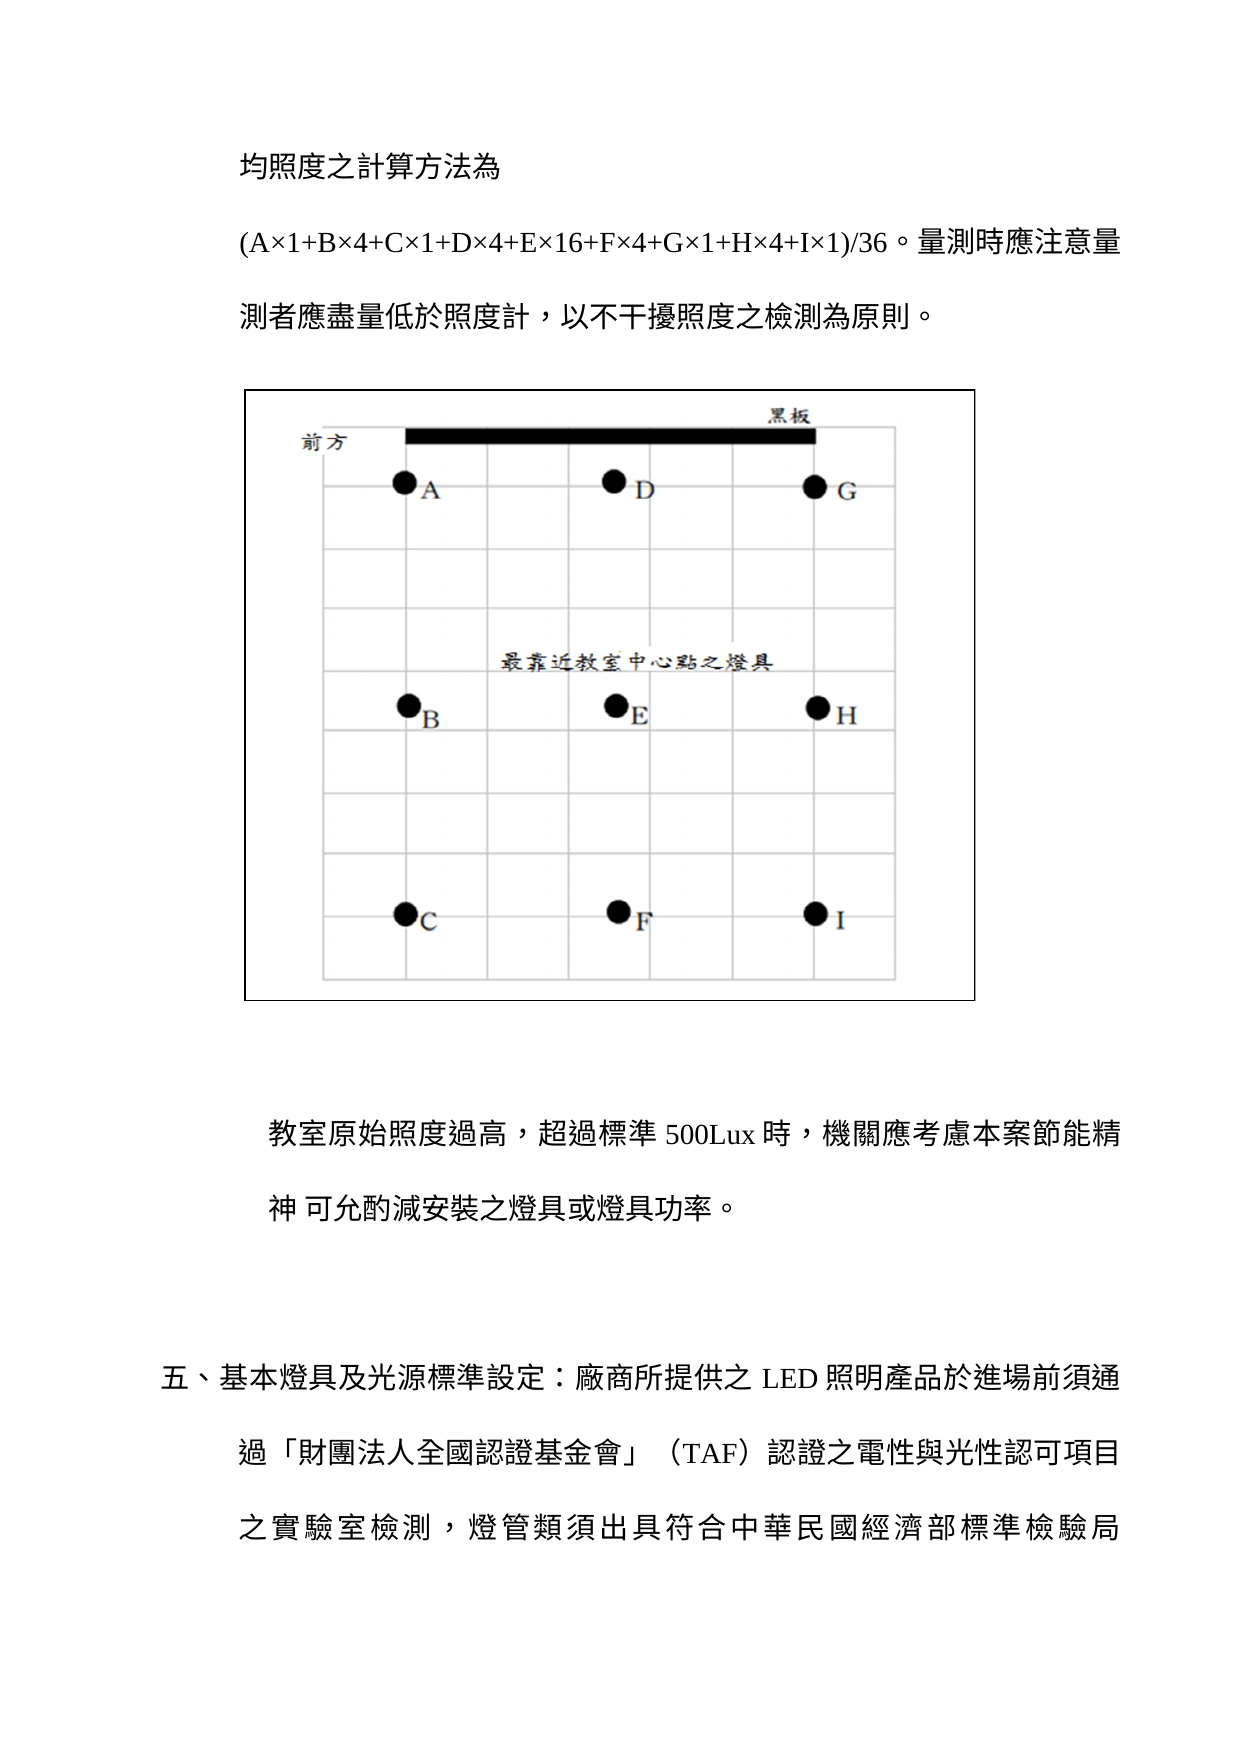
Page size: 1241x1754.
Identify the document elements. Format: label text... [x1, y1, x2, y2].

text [180, 127, 1122, 352]
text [136, 1338, 1122, 1563]
picture [244, 389, 976, 1001]
list 教室原始照度過高，超過標準500Lux時，機關應考慮本案節能精神 可允酌減安裝之燈具或燈具功率。 [269, 1094, 1122, 1244]
